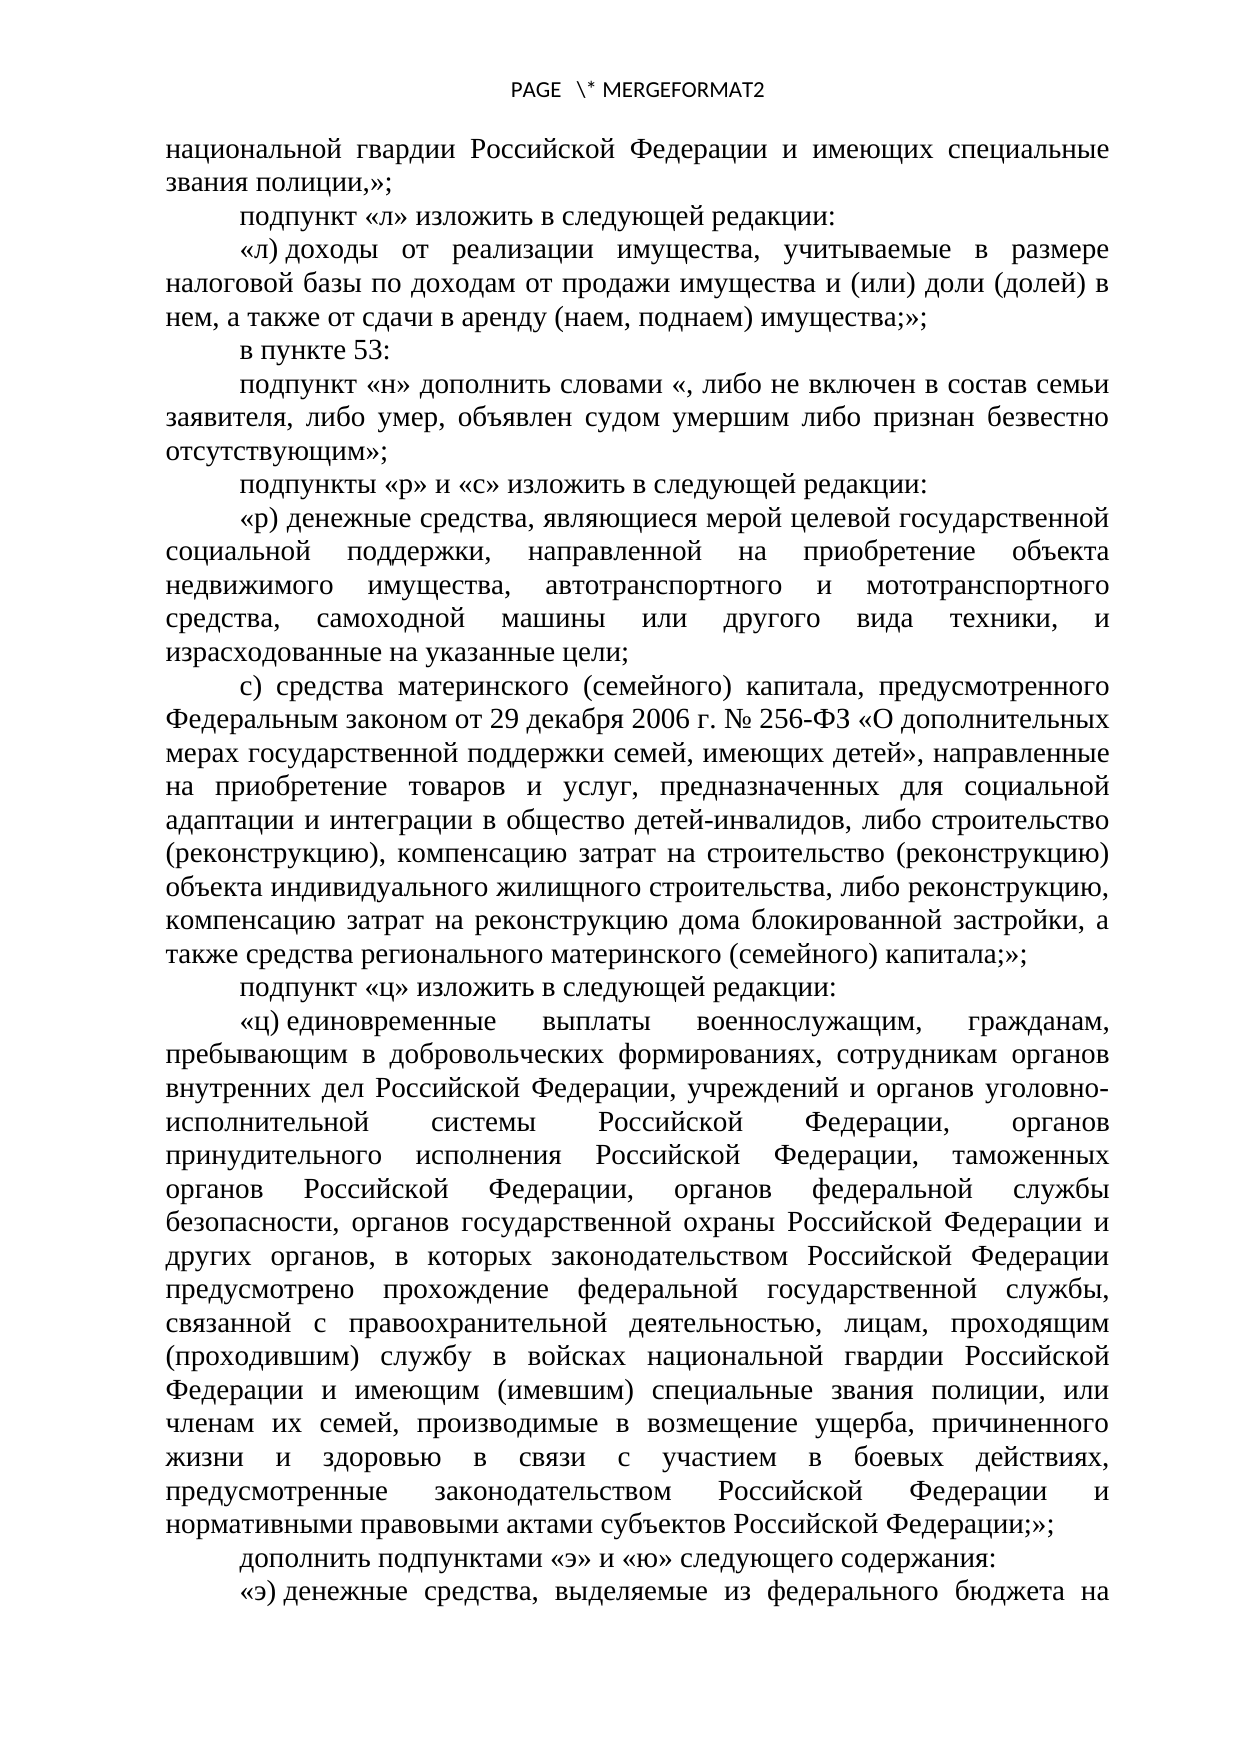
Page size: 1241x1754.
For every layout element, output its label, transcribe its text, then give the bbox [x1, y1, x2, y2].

text подпункт «ц» изложить в следующей редакции: [165, 969, 1110, 1003]
text подпункт «л» изложить в следующей редакции: [165, 198, 1110, 232]
text «ц) единовременные выплаты военнослужащим, гражданам, пребывающим в добровольческих формированиях, сотрудникам органов внутренних дел Российской Федерации, учреждений и органов уголовно-исполнительной системы Российской Федерации, органов принудительного исполнения Российской Федерации, таможенных органов Российской Федерации, органов федеральной службы безопасности, органов государственной охраны Российской Федерации и других органов, в которых законодательством Российской Федерации предусмотрено прохождение федеральной государственной службы, связанной с правоохранительной деятельностью, лицам, проходящим (проходившим) службу в войсках национальной гвардии Российской Федерации и имеющим (имевшим) специальные звания полиции, или членам их семей, производимые в возмещение ущерба, причиненного жизни и здоровью в связи с участием в боевых действиях, предусмотренные законодательством Российской Федерации и нормативными правовыми актами субъектов Российской Федерации;»; [165, 1003, 1110, 1540]
text с) средства материнского (семейного) капитала, предусмотренного Федеральным законом от 29 декабря 2006 г. № 256-ФЗ «О дополнительных мерах государственной поддержки семей, имеющих детей», направленные на приобретение товаров и услуг, предназначенных для социальной адаптации и интеграции в общество детей-инвалидов, либо строительство (реконструкцию), компенсацию затрат на строительство (реконструкцию) объекта индивидуального жилищного строительства, либо реконструкцию, компенсацию затрат на реконструкцию дома блокированной застройки, а также средства регионального материнского (семейного) капитала;»; [165, 668, 1110, 969]
text дополнить подпунктами «э» и «ю» следующего содержания: [165, 1540, 1110, 1573]
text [165, 131, 1110, 198]
text подпункты «р» и «с» изложить в следующей редакции: [165, 466, 1110, 500]
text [165, 1573, 1110, 1607]
text «р) денежные средства, являющиеся мерой целевой государственной социальной поддержки, направленной на приобретение объекта недвижимого имущества, автотранспортного и мототранспортного средства, самоходной машины или другого вида техники, и израсходованные на указанные цели; [165, 500, 1110, 668]
text подпункт «н» дополнить словами «, либо не включен в состав семьи заявителя, либо умер, объявлен судом умершим либо признан безвестно отсутствующим»; [165, 366, 1110, 466]
text «л) доходы от реализации имущества, учитываемые в размере налоговой базы по доходам от продажи имущества и (или) доли (долей) в нем, а также от сдачи в аренду (наем, поднаем) имущества;»; [165, 232, 1110, 332]
text в пункте 53: [165, 332, 1110, 366]
